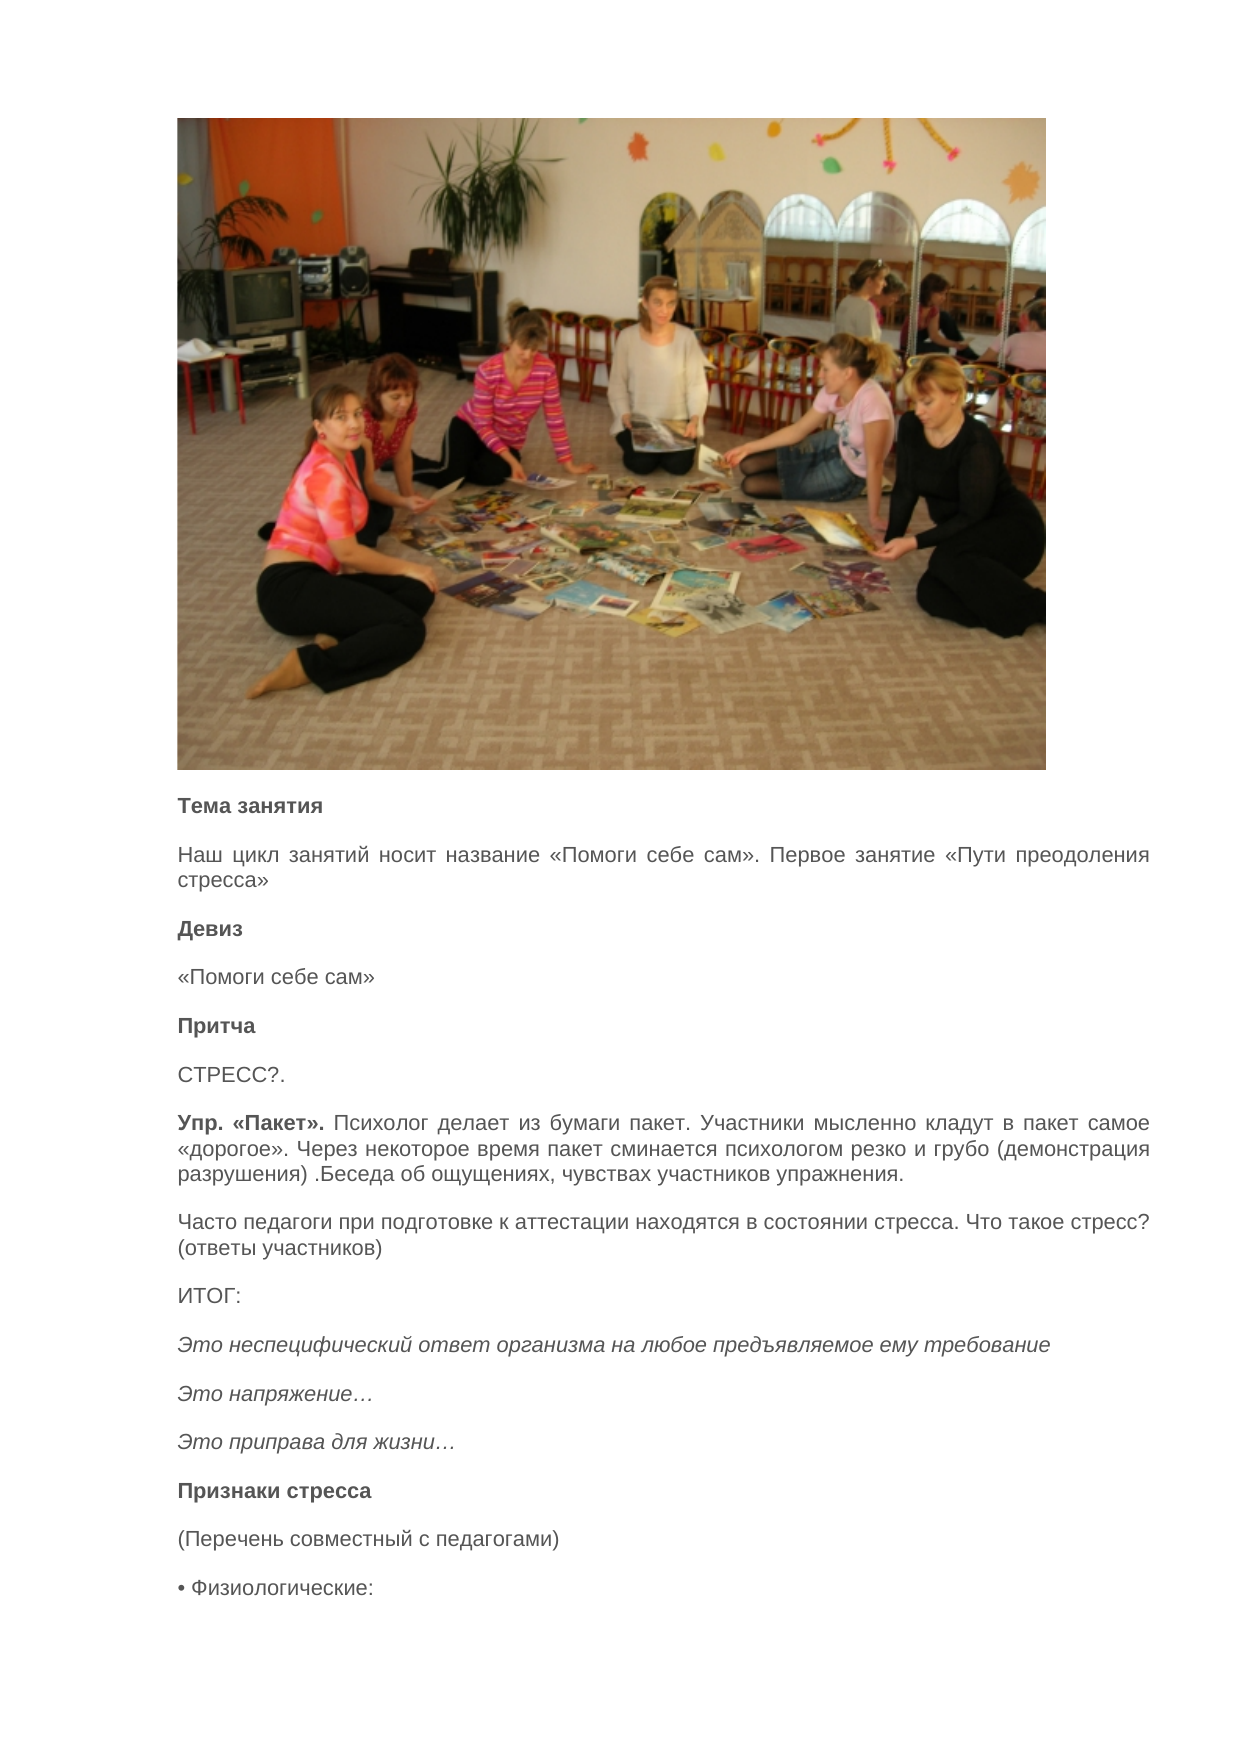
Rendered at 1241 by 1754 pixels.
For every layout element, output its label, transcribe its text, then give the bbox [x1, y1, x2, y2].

text СТРЕСС?. [177, 1062, 1152, 1087]
text Это напряжение… [177, 1380, 1152, 1406]
text Это неспецифический ответ организма на любое предъявляемое ему требование [177, 1332, 1152, 1357]
text (Перечень совместный с педагогами) [177, 1526, 1152, 1552]
text Притча [177, 1013, 1152, 1038]
text ИТОГ: [177, 1283, 1152, 1308]
picture [177, 118, 1046, 770]
text • Физиологические: [177, 1575, 1152, 1600]
text Наш цикл занятий носит название «Помоги себе сам». Первое занятие «Пути преодоления стресса» [177, 842, 1152, 892]
text Часто педагоги при подготовке к аттестации находятся в состоянии стресса. Что такое стресс? (ответы участников) [177, 1209, 1152, 1260]
text Тема занятия [177, 793, 1152, 818]
text Это приправа для жизни… [177, 1429, 1152, 1454]
text «Помоги себе сам» [177, 964, 1152, 989]
text Упр. «Пакет». Психолог делает из бумаги пакет. Участники мысленно кладут в пакет самое «дорогое». Через некоторое время пакет сминается психологом резко и грубо (демонстрация разрушения) .Беседа об ощущениях, чувствах участников упражнения. [177, 1110, 1152, 1186]
text Признаки стресса [177, 1478, 1152, 1503]
text Девиз [177, 916, 1152, 941]
